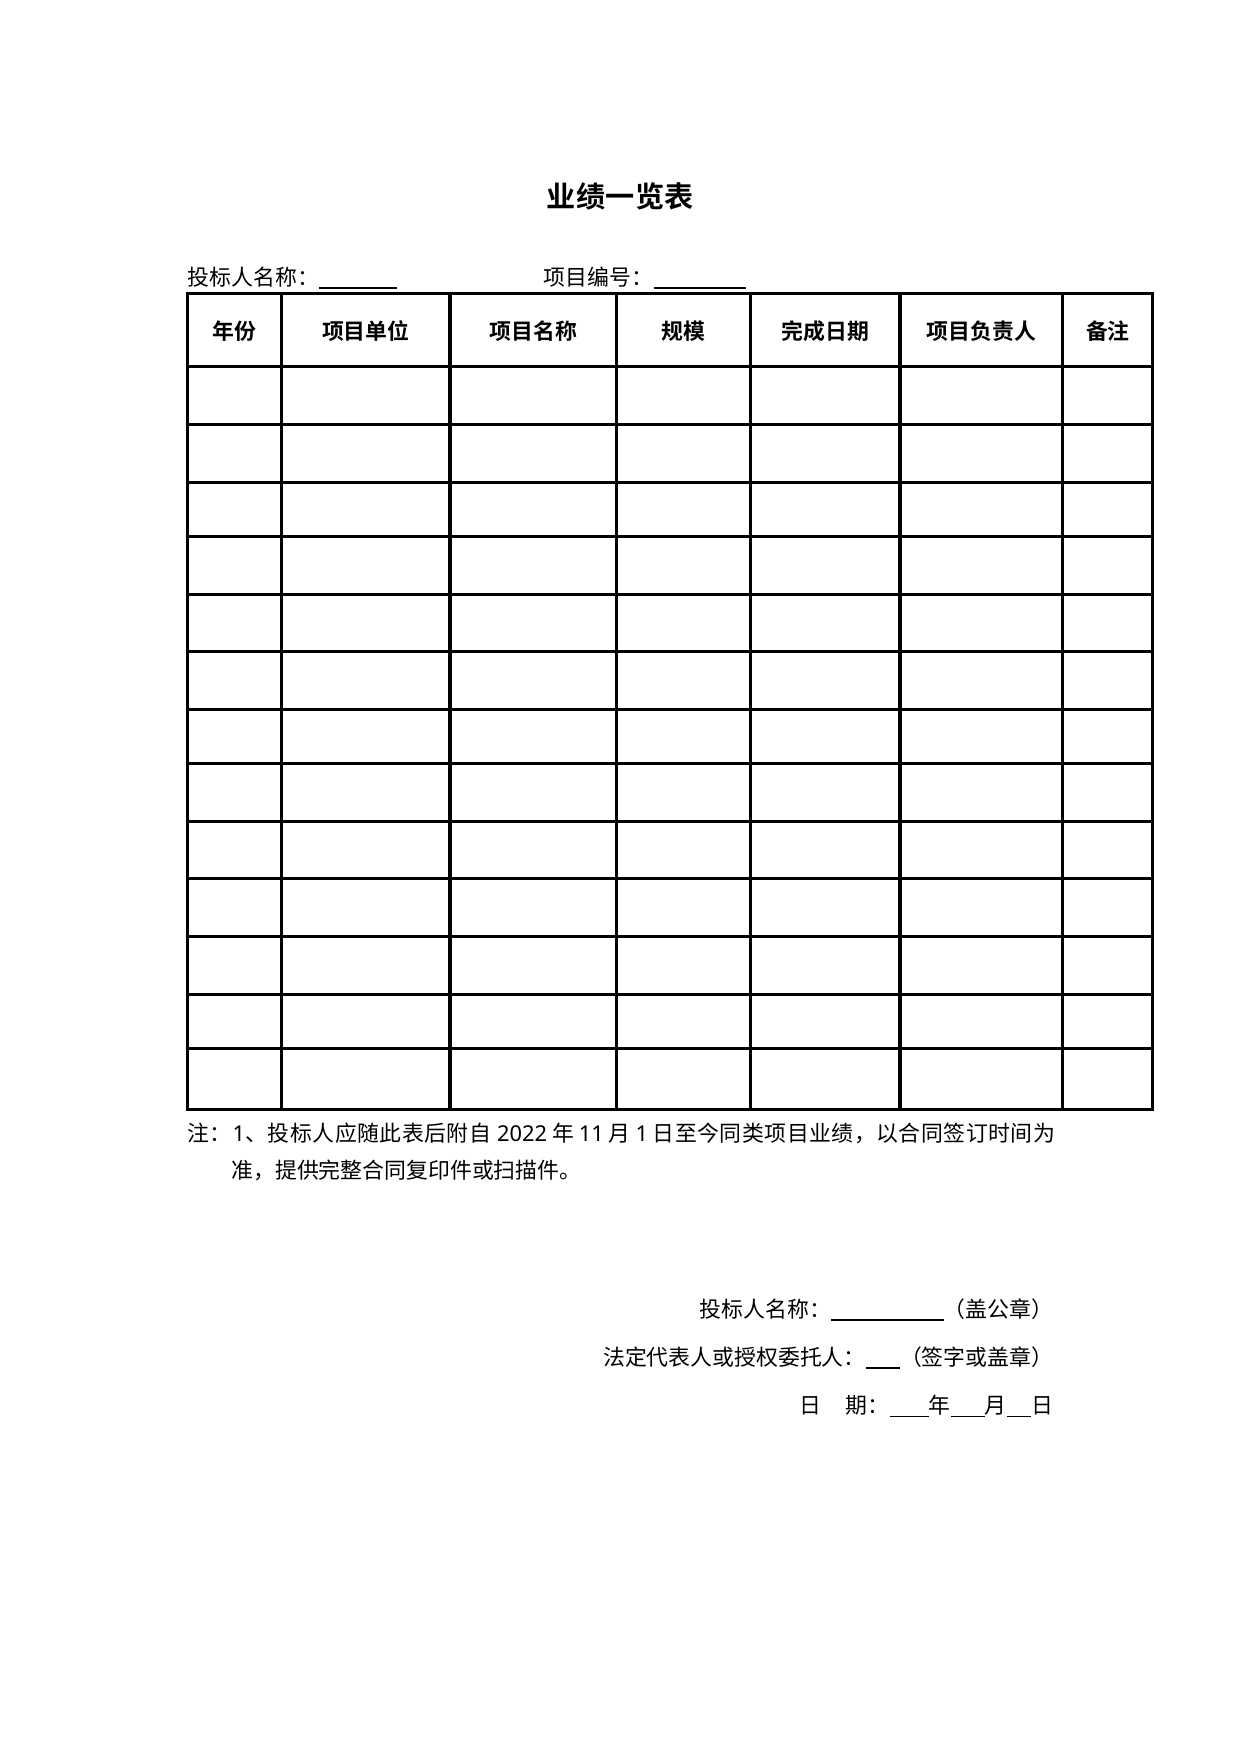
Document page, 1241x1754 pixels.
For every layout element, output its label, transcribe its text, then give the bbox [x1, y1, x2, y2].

table_cell [283, 823, 448, 877]
table_cell [189, 938, 280, 993]
table_cell [283, 765, 448, 819]
table_cell [618, 368, 749, 423]
table_header 项目负责人 [902, 295, 1061, 365]
table_cell [752, 426, 898, 481]
table_cell [283, 426, 448, 481]
table_cell [189, 880, 280, 935]
table_cell [283, 938, 448, 993]
table_cell [1064, 596, 1151, 650]
table_cell [189, 1050, 280, 1108]
table_cell [902, 596, 1061, 650]
table_cell [189, 653, 280, 708]
table_cell [1064, 938, 1151, 993]
table_header 备注 [1064, 295, 1151, 365]
table_cell [618, 823, 749, 877]
table_cell [618, 484, 749, 535]
table_cell [283, 653, 448, 708]
table_header 项目名称 [452, 295, 615, 365]
table_cell [189, 823, 280, 877]
text 法定代表人或授权委托人： （签字或盖章） [187, 1340, 1053, 1372]
table_cell [902, 484, 1061, 535]
table_cell [452, 426, 615, 481]
table_cell [902, 880, 1061, 935]
table_header 规模 [618, 295, 749, 365]
table_cell [902, 823, 1061, 877]
table_cell [752, 996, 898, 1047]
table_cell [902, 996, 1061, 1047]
table_cell [452, 538, 615, 592]
table_cell [752, 1050, 898, 1108]
table_cell [283, 996, 448, 1047]
table_cell [452, 880, 615, 935]
table_cell [1064, 484, 1151, 535]
table_cell [452, 1050, 615, 1108]
table_cell [618, 1050, 749, 1108]
table_cell [752, 765, 898, 819]
table_cell [1064, 653, 1151, 708]
table_cell [452, 711, 615, 762]
table_cell [618, 711, 749, 762]
table_cell [452, 484, 615, 535]
table_cell [452, 368, 615, 423]
table_cell [902, 653, 1061, 708]
table_cell [1064, 538, 1151, 592]
table_cell [752, 653, 898, 708]
text 业绩一览表 [187, 162, 1053, 227]
table_cell [1064, 996, 1151, 1047]
table_cell [902, 765, 1061, 819]
table_cell [618, 996, 749, 1047]
table_cell [189, 426, 280, 481]
table_cell [752, 368, 898, 423]
table_cell [618, 765, 749, 819]
table_cell [452, 596, 615, 650]
table_header 项目单位 [283, 295, 448, 365]
table_cell [752, 484, 898, 535]
table_cell [283, 711, 448, 762]
table_cell [283, 1050, 448, 1108]
table_cell [1064, 823, 1151, 877]
table_cell [752, 538, 898, 592]
table_cell [189, 538, 280, 592]
table_cell [189, 996, 280, 1047]
table_cell [752, 823, 898, 877]
table_cell [452, 996, 615, 1047]
table_cell [618, 653, 749, 708]
table_cell [283, 484, 448, 535]
table_cell [1064, 426, 1151, 481]
table_cell [1064, 765, 1151, 819]
table_cell [902, 426, 1061, 481]
table_cell [452, 823, 615, 877]
table_cell [618, 426, 749, 481]
table_cell [618, 938, 749, 993]
table_cell [452, 653, 615, 708]
table_header 年份 [189, 295, 280, 365]
table_cell [452, 938, 615, 993]
table_cell [752, 938, 898, 993]
table_cell [189, 765, 280, 819]
table_cell [902, 368, 1061, 423]
table_cell [189, 596, 280, 650]
table_cell [618, 880, 749, 935]
table_cell [283, 880, 448, 935]
table_cell [902, 1050, 1061, 1108]
text 投标人名称： （盖公章） [187, 1291, 1053, 1324]
table_cell [902, 711, 1061, 762]
table_cell [189, 368, 280, 423]
table_cell [1064, 1050, 1151, 1108]
table_cell [902, 938, 1061, 993]
table_cell [1064, 711, 1151, 762]
table_cell [189, 711, 280, 762]
table_cell [902, 538, 1061, 592]
table_cell [283, 596, 448, 650]
table_header 完成日期 [752, 295, 898, 365]
text 注：1、投标人应随此表后附自2022年11月1日至今同类项目业绩，以合同签订时间为准，提供完整合同复印件或扫描件。 [187, 1111, 1057, 1186]
table_cell [283, 368, 448, 423]
table_cell [189, 484, 280, 535]
table_cell [1064, 880, 1151, 935]
table_cell [1064, 368, 1151, 423]
text 日 期： 年 月 日 [187, 1388, 1053, 1421]
table_cell [283, 538, 448, 592]
text 投标人名称： 项目编号： [187, 259, 1053, 292]
table_cell [452, 765, 615, 819]
table_cell [752, 880, 898, 935]
table_cell [618, 596, 749, 650]
table_cell [752, 711, 898, 762]
table_cell [752, 596, 898, 650]
table_cell [618, 538, 749, 592]
